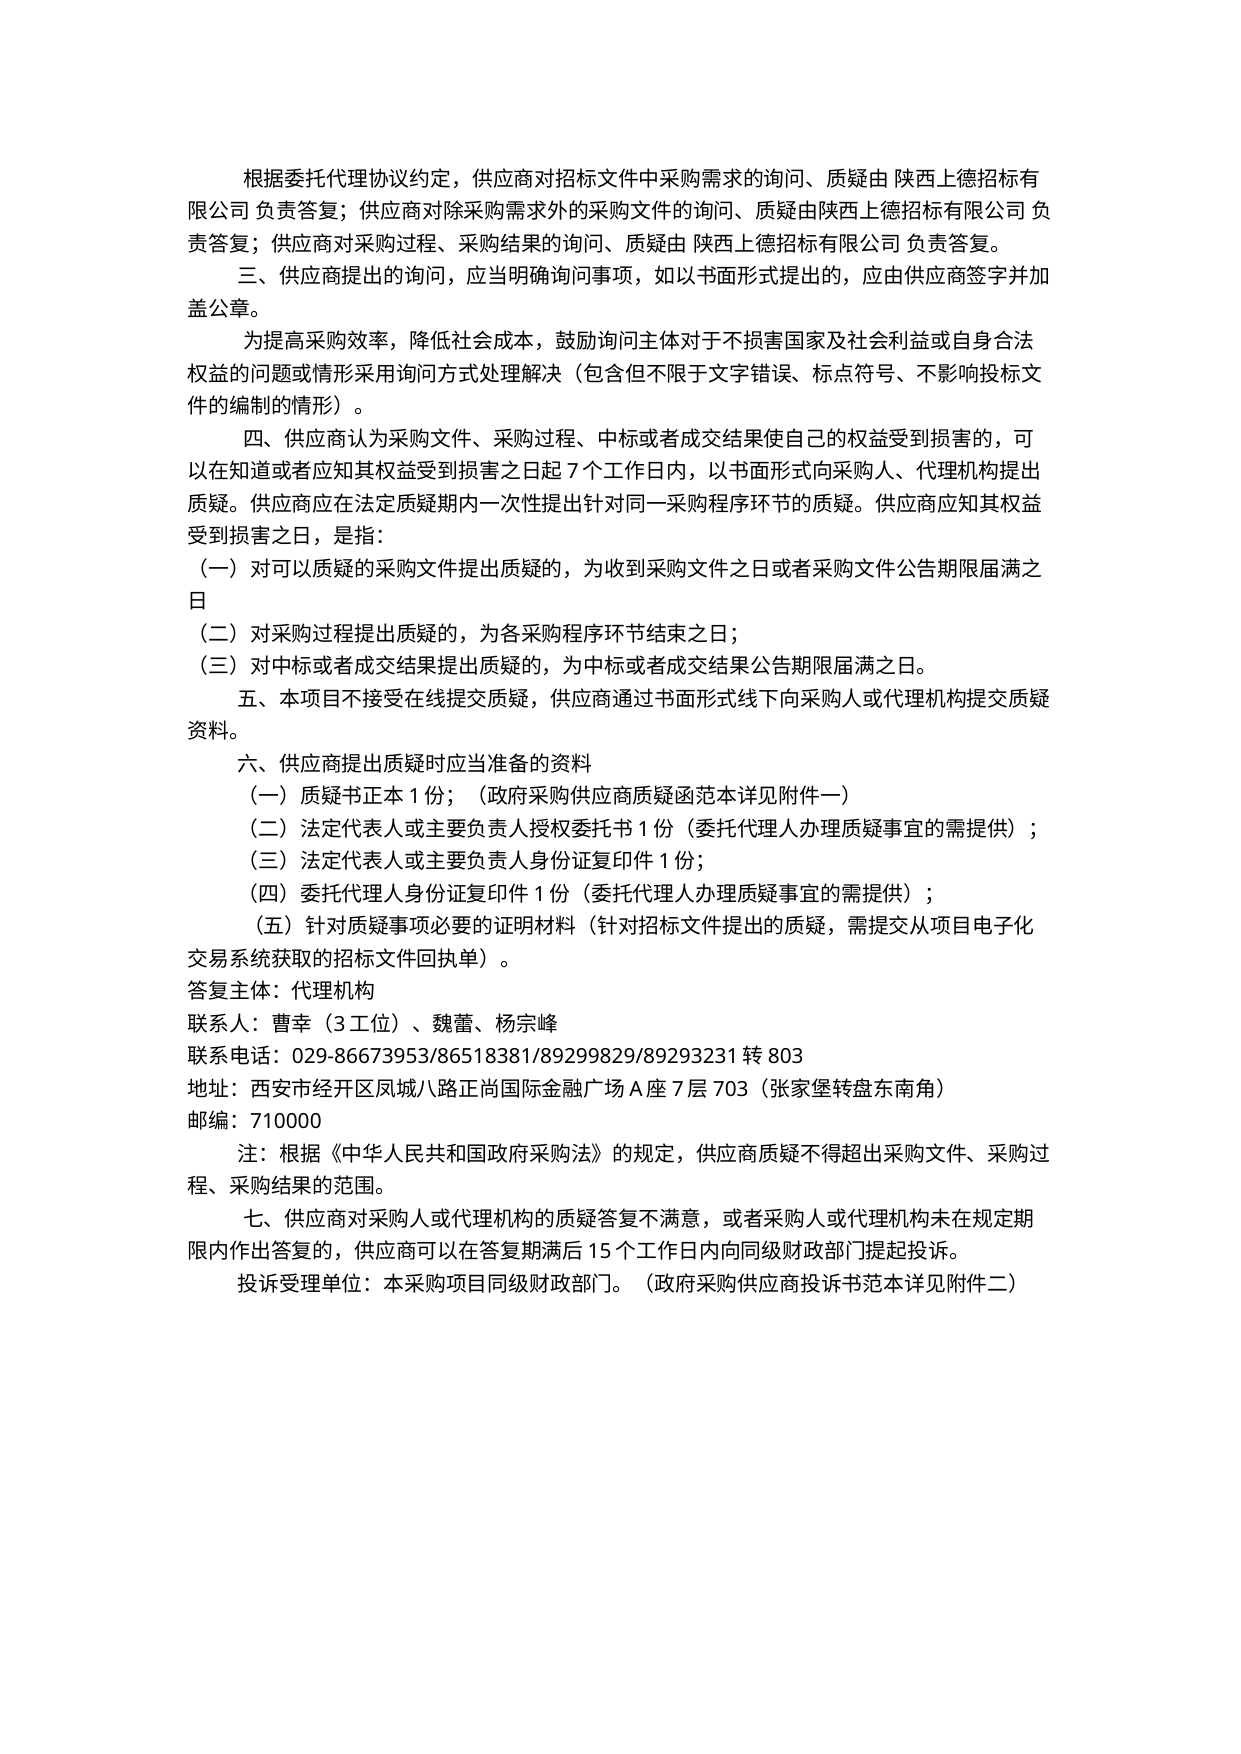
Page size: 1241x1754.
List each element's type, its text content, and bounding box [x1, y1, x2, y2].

text 联系人：曹幸（3工位）、魏蕾、杨宗峰 [187, 1007, 1053, 1039]
text 地址：西安市经开区凤城八路正尚国际金融广场A座7层703（张家堡转盘东南角） [187, 1072, 1053, 1104]
text 为提高采购效率，降低社会成本，鼓励询问主体对于不损害国家及社会利益或自身合法权益的问题或情形采用询问方式处理解决（包含但不限于文字错误、标点符号、不影响投标文件的编制的情形）。 [187, 324, 1053, 422]
text 答复主体：代理机构 [187, 974, 1053, 1007]
text （一）质疑书正本1份；（政府采购供应商质疑函范本详见附件一） [187, 779, 1053, 812]
text 根据委托代理协议约定，供应商对招标文件中采购需求的询问、质疑由 陕西上德招标有限公司 负责答复；供应商对除采购需求外的采购文件的询问、质疑由陕西上德招标有限公司 负责答复；供应商对采购过程、采购结果的询问、质疑由 陕西上德招标有限公司 负责答复。 [187, 162, 1053, 259]
text 联系电话：029-86673953/86518381/89299829/89293231转803 [187, 1039, 1053, 1072]
text 三、供应商提出的询问，应当明确询问事项，如以书面形式提出的，应由供应商签字并加盖公章。 [187, 259, 1053, 324]
text （二）对采购过程提出质疑的，为各采购程序环节结束之日； [187, 617, 1053, 649]
text 邮编：710000 [187, 1104, 1053, 1137]
text 五、本项目不接受在线提交质疑，供应商通过书面形式线下向采购人或代理机构提交质疑资料。 [187, 682, 1053, 747]
text （二）法定代表人或主要负责人授权委托书1份（委托代理人办理质疑事宜的需提供）； [187, 812, 1053, 844]
text （三）对中标或者成交结果提出质疑的，为中标或者成交结果公告期限届满之日。 [187, 649, 1053, 682]
text 投诉受理单位：本采购项目同级财政部门。（政府采购供应商投诉书范本详见附件二） [187, 1267, 1053, 1299]
text （四）委托代理人身份证复印件1份（委托代理人办理质疑事宜的需提供）； [187, 877, 1053, 909]
text （五）针对质疑事项必要的证明材料（针对招标文件提出的质疑，需提交从项目电子化交易系统获取的招标文件回执单）。 [187, 909, 1053, 974]
text 四、供应商认为采购文件、采购过程、中标或者成交结果使自己的权益受到损害的，可以在知道或者应知其权益受到损害之日起7个工作日内，以书面形式向采购人、代理机构提出质疑。供应商应在法定质疑期内一次性提出针对同一采购程序环节的质疑。供应商应知其权益受到损害之日，是指： [187, 422, 1053, 552]
text 注：根据《中华人民共和国政府采购法》的规定，供应商质疑不得超出采购文件、采购过程、采购结果的范围。 [187, 1137, 1053, 1202]
text 六、供应商提出质疑时应当准备的资料 [187, 747, 1053, 779]
text （一）对可以质疑的采购文件提出质疑的，为收到采购文件之日或者采购文件公告期限届满之日 [187, 552, 1053, 617]
text 七、供应商对采购人或代理机构的质疑答复不满意，或者采购人或代理机构未在规定期限内作出答复的，供应商可以在答复期满后15个工作日内向同级财政部门提起投诉。 [187, 1202, 1053, 1267]
text （三）法定代表人或主要负责人身份证复印件1份； [187, 844, 1053, 877]
